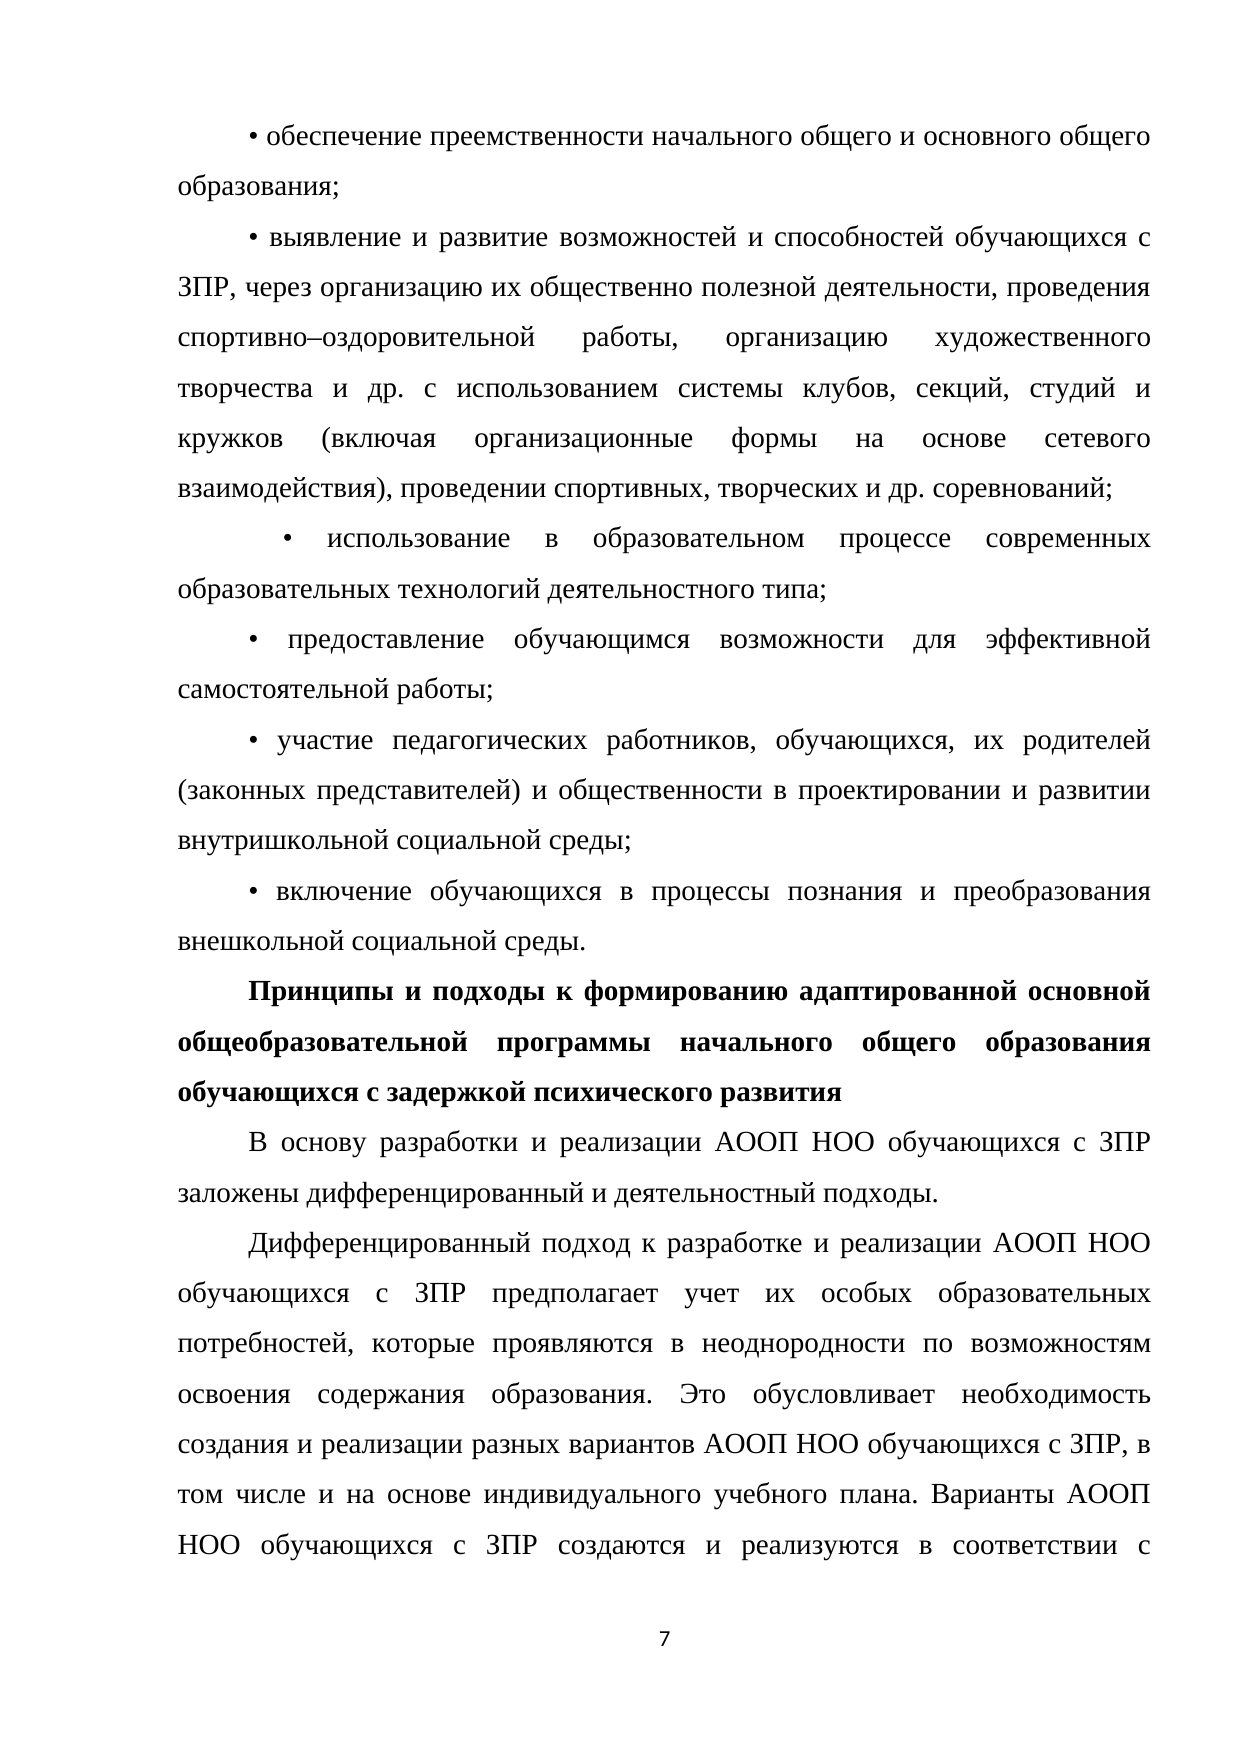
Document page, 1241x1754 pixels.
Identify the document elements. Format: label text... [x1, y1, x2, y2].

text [177, 1225, 1152, 1560]
text • предоставление обучающимся возможности для эффективной самостоятельной работы; [177, 621, 1152, 705]
text • включение обучающихся в процессы познания и преобразования внешкольной социальной среды. [177, 873, 1152, 957]
text В основу разработки и реализации АООП НОО обучающихся с ЗПР заложены дифференцированный и деятельностный подходы. [177, 1124, 1152, 1208]
text • обеспечение преемственности начального общего и основного общего образования; [177, 118, 1152, 202]
text • участие педагогических работников, обучающихся, их родителей (законных представителей) и общественности в проектировании и развитии внутришкольной социальной среды; [177, 722, 1152, 856]
text Принципы и подходы к формированию адаптированной основной общеобразовательной программы начального общего образования обучающихся с задержкой психического развития [177, 973, 1152, 1108]
text • использование в образовательном процессе современных образовательных технологий деятельностного типа; [177, 521, 1152, 604]
text • выявление и развитие возможностей и способностей обучающихся с ЗПР, через организацию их общественно полезной деятельности, проведения спортивно–оздоровительной работы, организацию художественного творчества и др. с использованием системы клубов, секций, студий и кружков (включая организационные формы на основе сетевого взаимодействия), проведении спортивных, творческих и др. соревнований; [177, 219, 1152, 504]
